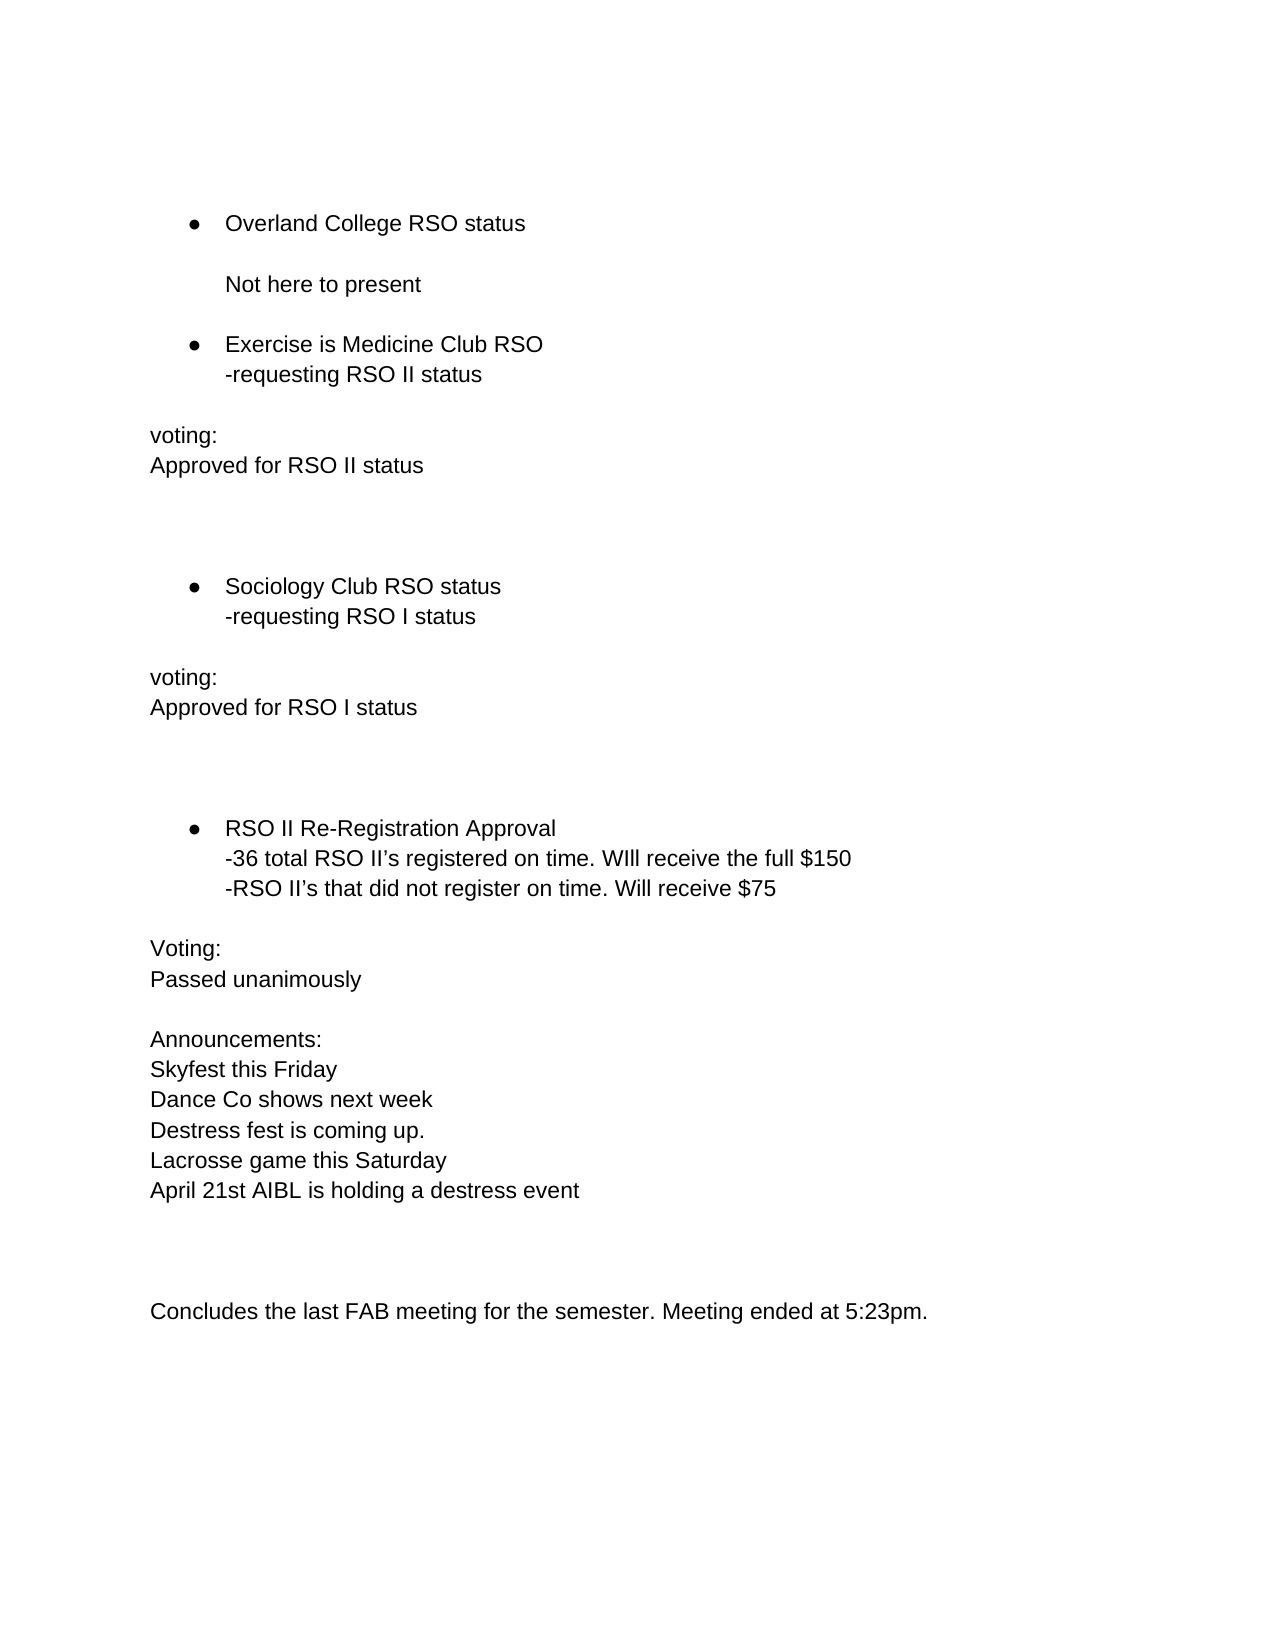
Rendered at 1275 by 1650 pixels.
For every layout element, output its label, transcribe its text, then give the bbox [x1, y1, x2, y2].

list Exercise is Medicine Club RSO [187, 331, 1125, 358]
list RSO II Re-Registration Approval [187, 814, 1125, 841]
text -requesting RSO I status [150, 603, 1125, 629]
text Dance Co shows next week [150, 1086, 1125, 1113]
text Announcements: [150, 1026, 1125, 1052]
text voting: [150, 663, 1125, 690]
text -requesting RSO II status [225, 361, 1125, 388]
list Sociology Club RSO status [187, 573, 1125, 599]
text Lacrosse game this Saturday [150, 1147, 1125, 1173]
text Approved for RSO I status [150, 694, 1125, 720]
text Destress fest is coming up. [150, 1117, 1125, 1143]
text Skyfest this Friday [150, 1056, 1125, 1083]
text Approved for RSO II status [150, 452, 1125, 478]
text -36 total RSO II’s registered on time. WIll receive the full $150 [225, 845, 1125, 871]
text Not here to present [225, 271, 1125, 297]
text Voting: [150, 935, 1125, 962]
text Passed unanimously [150, 966, 1125, 992]
text April 21st AIBL is holding a destress event [150, 1177, 1125, 1203]
text -RSO II’s that did not register on time. Will receive $75 [225, 875, 1125, 901]
text Concludes the last FAB meeting for the semester. Meeting ended at 5:23pm. [150, 1298, 1125, 1324]
text voting: [150, 422, 1125, 448]
list Overland College RSO status [187, 210, 1125, 237]
